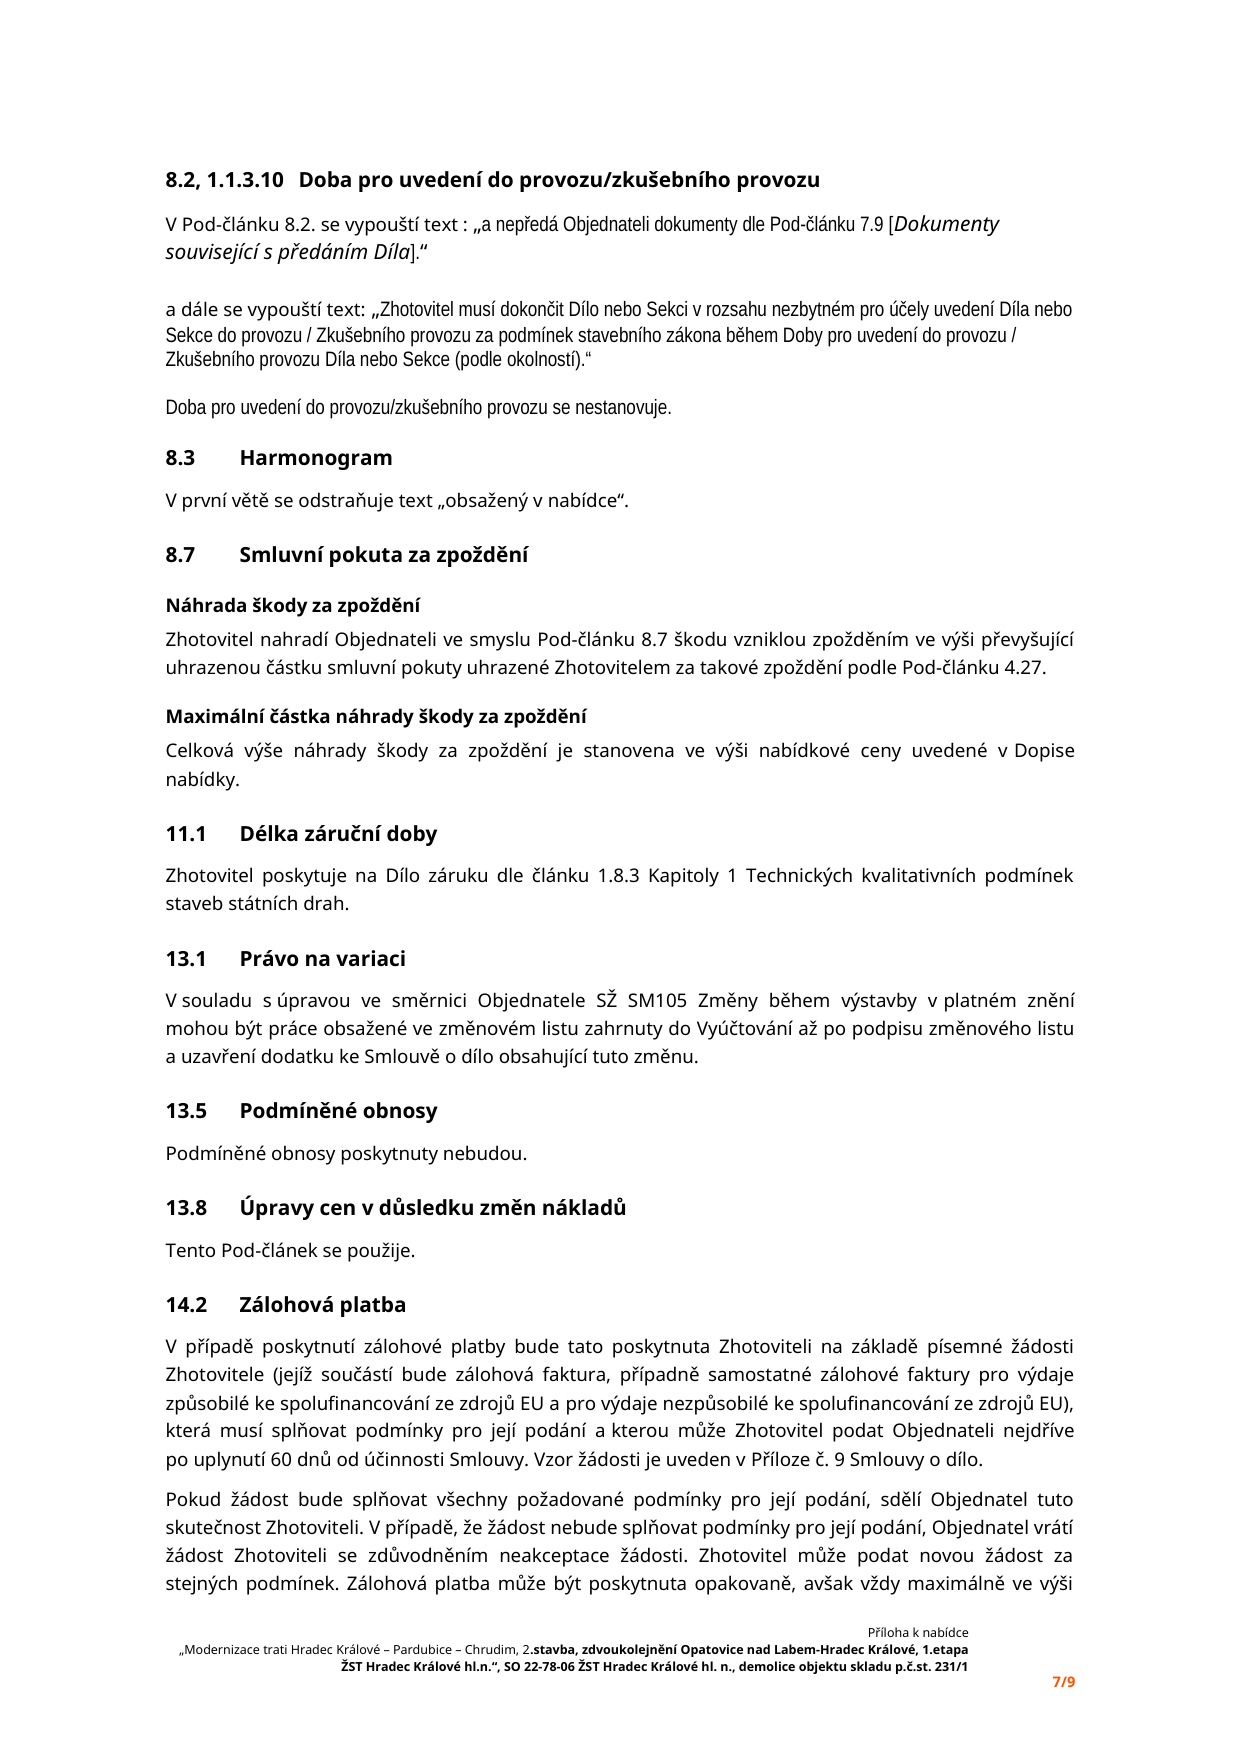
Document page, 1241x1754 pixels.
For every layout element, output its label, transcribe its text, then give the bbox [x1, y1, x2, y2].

text Náhrada škody za zpoždění [165, 592, 1075, 618]
text Doba pro uvedení do provozu/zkušebního provozu se nestanovuje. [165, 394, 1075, 418]
text 8.2, 1.1.3.10 Doba pro uvedení do provozu/zkušebního provozu [165, 165, 1075, 194]
text 8.7 Smluvní pokuta za zpoždění [165, 540, 1075, 569]
text Tento Pod-článek se použije. [165, 1237, 1075, 1262]
text V případě poskytnutí zálohové platby bude tato poskytnuta Zhotoviteli na základě písemné žádosti Zhotovitele (jejíž součástí bude zálohová faktura, případně samostatné zálohové faktury pro výdaje způsobilé ke spolufinancování ze zdrojů EU a pro výdaje nezpůsobilé ke spolufinancování ze zdrojů EU), která musí splňovat podmínky pro její podání a kterou může Zhotovitel podat Objednateli nejdříve po uplynutí 60 dnů od účinnosti Smlouvy. Vzor žádosti je uveden v Příloze č. 9 Smlouvy o dílo. [165, 1334, 1075, 1471]
text Zhotovitel poskytuje na Dílo záruku dle článku 1.8.3 Kapitoly 1 Technických kvalitativních podmínek staveb státních drah. [165, 863, 1075, 916]
text 13.8 Úpravy cen v důsledku změn nákladů [165, 1193, 1075, 1222]
text Celková výše náhrady škody za zpoždění je stanovena ve výši nabídkové ceny uvedené v Dopise nabídky. [165, 738, 1075, 791]
text 11.1 Délka záruční doby [165, 819, 1075, 847]
text Zhotovitel nahradí Objednateli ve smyslu Pod-článku 8.7 škodu vzniklou zpožděním ve výši převyšující uhrazenou částku smluvní pokuty uhrazené Zhotovitelem za takové zpoždění podle Pod-článku 4.27. [165, 627, 1075, 680]
text V Pod-článku 8.2. se vypouští text : „a nepředá Objednateli dokumenty dle Pod-článku 7.9 [Dokumenty související s předáním Díla].“ [165, 209, 1075, 266]
text Maximální částka náhrady škody za zpoždění [165, 703, 1075, 729]
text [165, 1486, 1075, 1596]
text Podmíněné obnosy poskytnuty nebudou. [165, 1140, 1075, 1166]
text 8.3 Harmonogram [165, 443, 1075, 472]
text V první větě se odstraňuje text „obsažený v nabídce“. [165, 487, 1075, 513]
text 13.5 Podmíněné obnosy [165, 1096, 1075, 1125]
text 13.1 Právo na variaci [165, 944, 1075, 972]
text a dále se vypouští text: „Zhotovitel musí dokončit Dílo nebo Sekci v rozsahu nezbytném pro účely uvedení Díla nebo Sekce do provozu / Zkušebního provozu za podmínek stavebního zákona během Doby pro uvedení do provozu / Zkušebního provozu Díla nebo Sekce (podle okolností).“ [165, 294, 1075, 371]
text V souladu s úpravou ve směrnici Objednatele SŽ SM105 Změny během výstavby v platném znění mohou být práce obsažené ve změnovém listu zahrnuty do Vyúčtování až po podpisu změnového listu a uzavření dodatku ke Smlouvě o dílo obsahující tuto změnu. [165, 987, 1075, 1069]
text 14.2 Zálohová platba [165, 1290, 1075, 1318]
